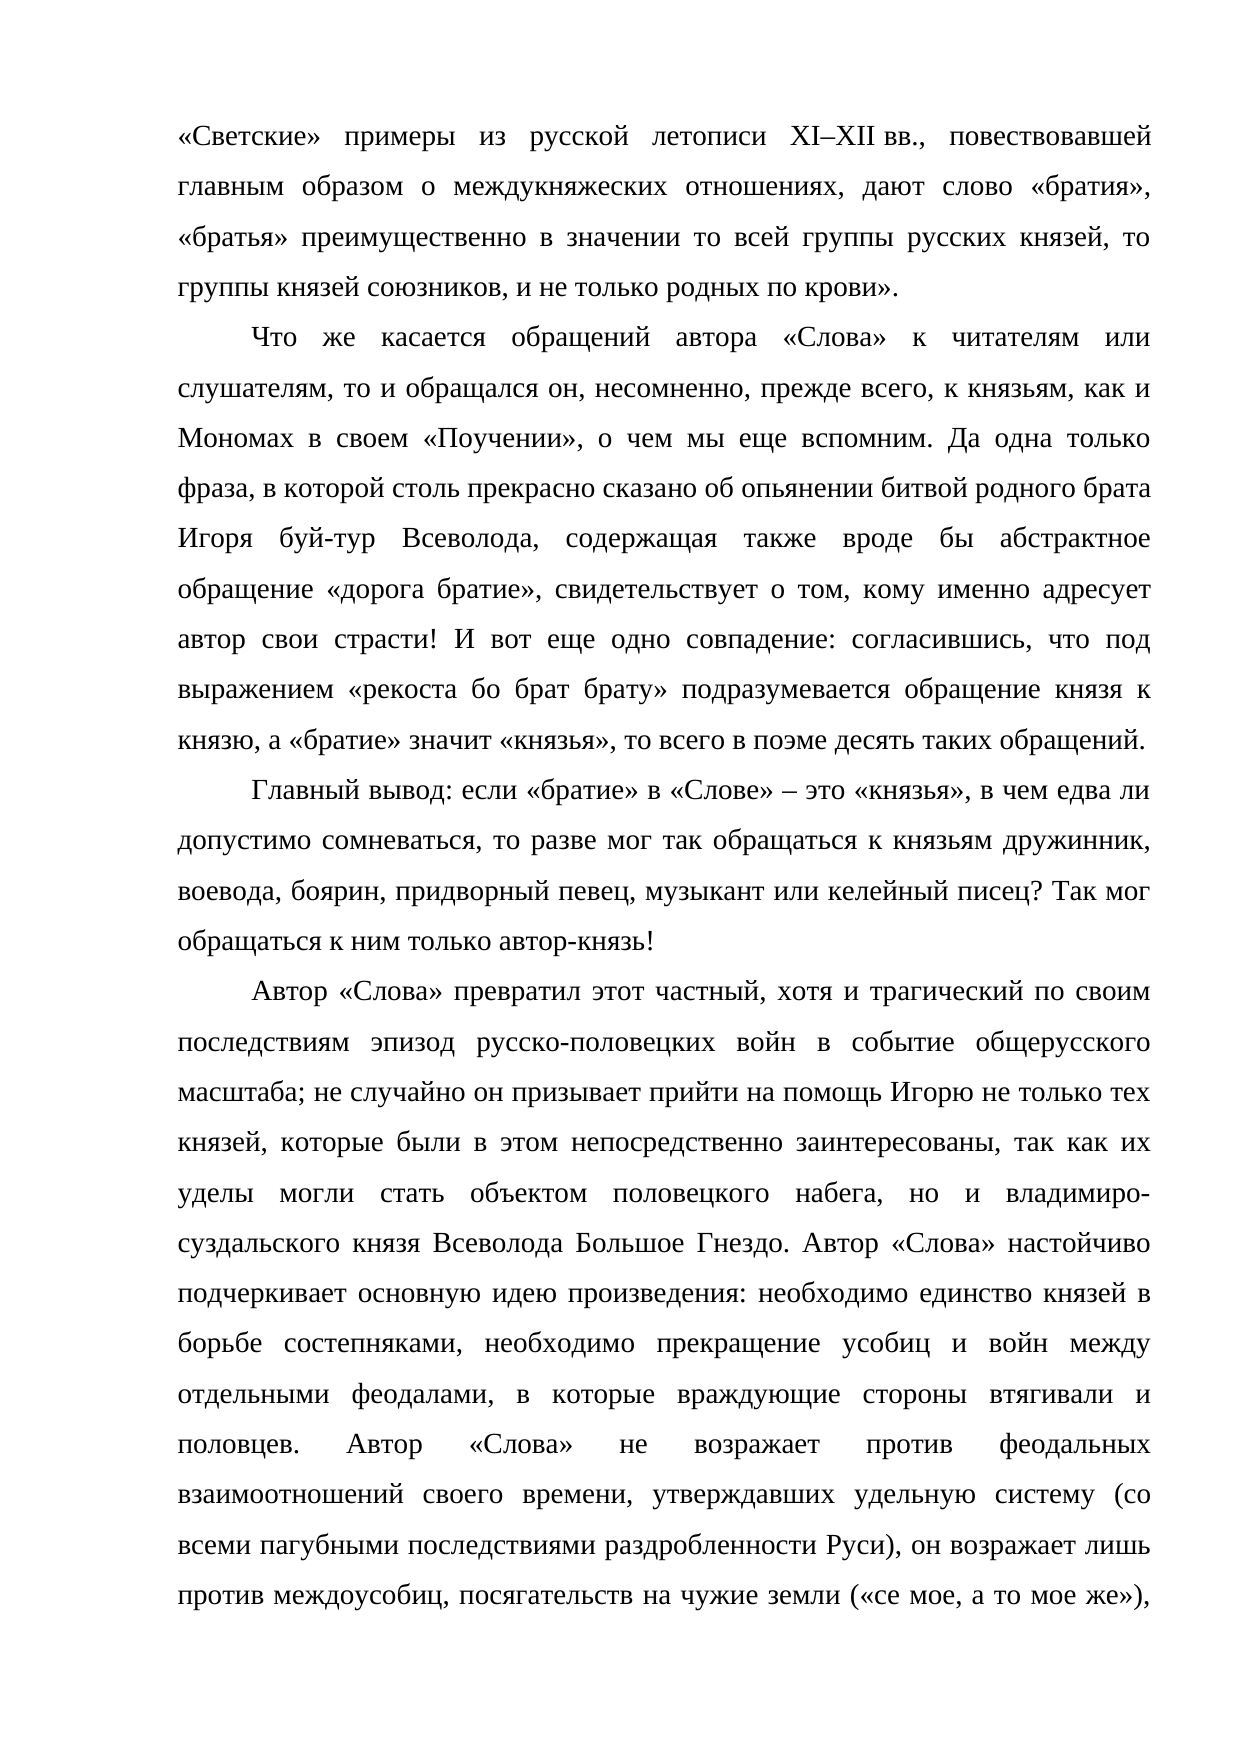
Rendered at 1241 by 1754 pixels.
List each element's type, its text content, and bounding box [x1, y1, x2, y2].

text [177, 118, 1152, 303]
text Что же касается обращений автора «Слова» к читателям или слушателям, то и обращался он, несомненно, прежде всего, к князьям, как и Мономах в своем «Поучении», о чем мы еще вспомним. Да одна только фраза, в которой столь прекрасно сказано об опьянении битвой родного брата Игоря буй-тур Всеволода, содержащая также вроде бы абстрактное обращение «дорога братие», свидетельствует о том, кому именно адресует автор свои страсти! И вот еще одно совпадение: согласившись, что под выражением «рекоста бо брат брату» подразумевается обращение князя к князю, а «братие» значит «князья», то всего в поэме десять таких обращений. [177, 319, 1152, 755]
text Главный вывод: если «братие» в «Слове» – это «князья», в чем едва ли допустимо сомневаться, то разве мог так обращаться к князьям дружинник, воевода, боярин, придворный певец, музыкант или келейный писец? Так мог обращаться к ним только автор-князь! [177, 772, 1152, 957]
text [177, 973, 1152, 1611]
